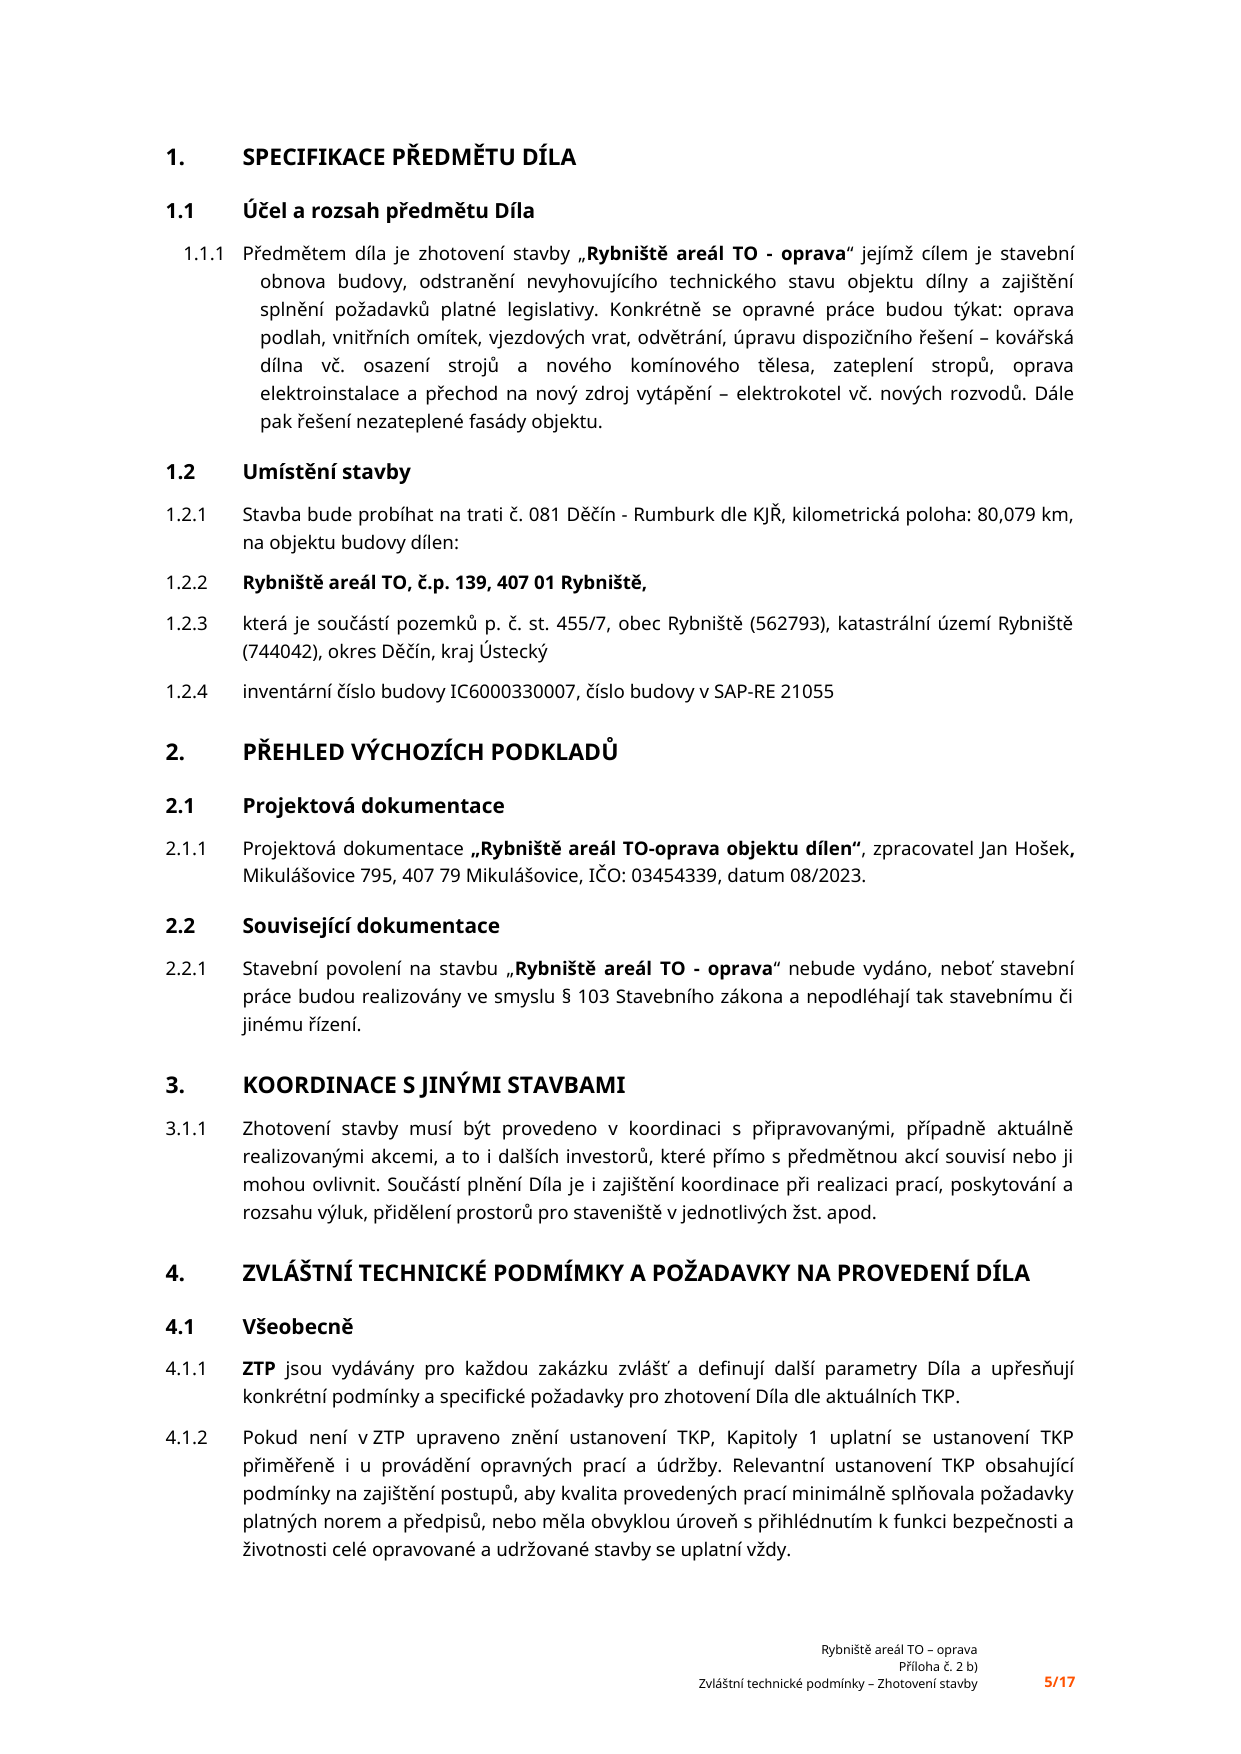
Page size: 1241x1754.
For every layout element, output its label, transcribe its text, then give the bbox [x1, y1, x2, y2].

text Zhotovení stavby musí být provedeno v koordinaci s připravovanými, případně aktuálně realizovanými akcemi, a to i dalších investorů, které přímo s předmětnou akcí souvisí nebo ji mohou ovlivnit. Součástí plnění Díla je i zajištění koordinace při realizaci prací, poskytování a rozsahu výluk, přidělení prostorů pro staveniště v jednotlivých žst. apod. [165, 1116, 1075, 1225]
text Stavební povolení na stavbu „Rybniště areál TO - oprava“ nebude vydáno, neboť stavební práce budou realizovány ve smyslu § 103 Stavebního zákona a nepodléhají tak stavebnímu či jinému řízení. [165, 955, 1075, 1037]
text Předmětem díla je zhotovení stavby „Rybniště areál TO - oprava“ jejímž cílem je stavební obnova budovy, odstranění nevyhovujícího technického stavu objektu dílny a zajištění splnění požadavků platné legislativy. Konkrétně se opravné práce budou týkat: oprava podlah, vnitřních omítek, vjezdových vrat, odvětrání, úpravu dispozičního řešení – kovářská dílna vč. osazení strojů a nového komínového tělesa, zateplení stropů, oprava elektroinstalace a přechod na nový zdroj vytápění – elektrokotel vč. nových rozvodů. Dále pak řešení nezateplené fasády objektu. [183, 240, 1075, 434]
text Zvláštní TECHNICKÉ podmímky a požadavky na PROVEDENÍ DÍLA [165, 1257, 1075, 1288]
text ZTP jsou vydávány pro každou zakázku zvlášť a definují další parametry Díla a upřesňují konkrétní podmínky a specifické požadavky pro zhotovení Díla dle aktuálních TKP. [165, 1356, 1075, 1409]
text Pokud není v ZTP upraveno znění ustanovení TKP, Kapitoly 1 uplatní se ustanovení TKP přiměřeně i u provádění opravných prací a údržby. Relevantní ustanovení TKP obsahující podmínky na zajištění postupů, aby kvalita provedených prací minimálně splňovala požadavky platných norem a předpisů, nebo měla obvyklou úroveň s přihlédnutím k funkci bezpečnosti a životnosti celé opravované a udržované stavby se uplatní vždy. [165, 1424, 1075, 1562]
text Účel a rozsah předmětu Díla [165, 197, 1075, 225]
text Stavba bude probíhat na trati č. 081 Děčín - Rumburk dle KJŘ, kilometrická poloha: 80,079 km, na objektu budovy dílen: [165, 501, 1075, 554]
text SPECIFIKACE PŘEDMĚTU DÍLA [165, 141, 1075, 173]
text Projektová dokumentace [165, 791, 1075, 819]
text Projektová dokumentace „Rybniště areál TO-oprava objektu dílen“, zpracovatel Jan Hošek, Mikulášovice 795, 407 79 Mikulášovice, IČO: 03454339, datum 08/2023. [165, 835, 1075, 888]
text PŘEHLED VÝCHOZÍCH PODKLADŮ [165, 736, 1075, 767]
text KOORDINACE S JINÝMI STAVBAMI [165, 1069, 1075, 1100]
text inventární číslo budovy IC6000330007, číslo budovy v SAP-RE 21055 [165, 679, 1075, 704]
text Všeobecně [165, 1312, 1075, 1340]
text Související dokumentace [165, 912, 1075, 940]
text Rybniště areál TO, č.p. 139, 407 01 Rybniště, [165, 569, 1075, 595]
text která je součástí pozemků p. č. st. 455/7, obec Rybniště (562793), katastrální území Rybniště (744042), okres Děčín, kraj Ústecký [165, 610, 1075, 664]
text Umístění stavby [165, 457, 1075, 486]
